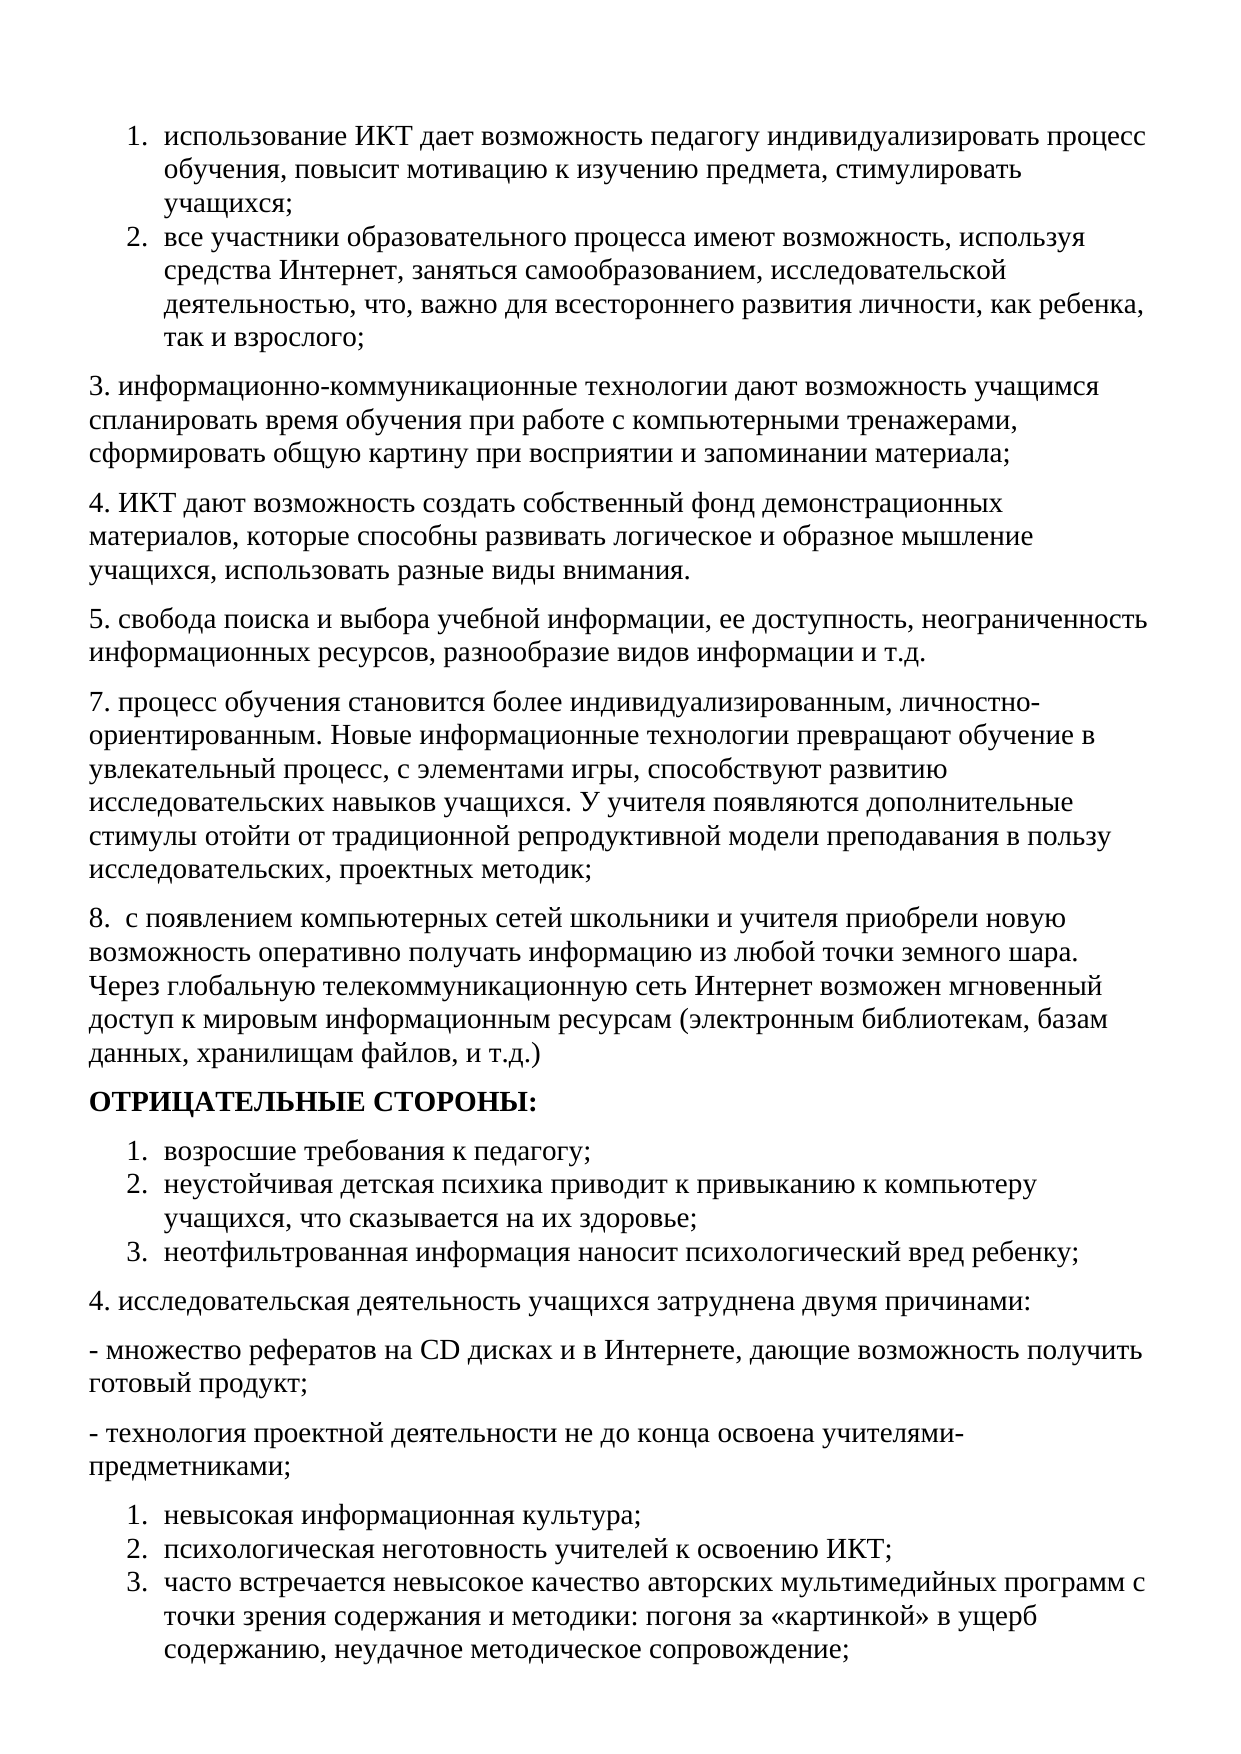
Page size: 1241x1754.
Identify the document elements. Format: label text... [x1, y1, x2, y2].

text ОТРИЦАТЕЛЬНЫЕ СТОРОНЫ: [89, 1084, 1152, 1117]
text 8. с появлением компьютерных сетей школьники и учителя приобрели новую возможность оперативно получать информацию из любой точки земного шара. Через глобальную телекоммуникационную сеть Интернет возможен мгновенный доступ к мировым информационным ресурсам (электронным библиотекам, базам данных, хранилищам файлов, и т.д.) [89, 901, 1152, 1068]
list психологическая неготовность учителей к освоению ИКТ; [126, 1531, 1152, 1564]
list возросшие требования к педагогу; [126, 1133, 1152, 1167]
list неотфильтрованная информация наносит психологический вред ребенку; [126, 1234, 1152, 1267]
text 5. свобода поиска и выбора учебной информации, ее доступность, неограниченность информационных ресурсов, разнообразие видов информации и т.д. [89, 601, 1152, 668]
text - множество рефератов на CD дисках и в Интернете, дающие возможность получить готовый продукт; [89, 1332, 1152, 1399]
list все участники образовательного процесса имеют возможность, используя средства Интернет, заняться самообразованием, исследовательской деятельностью, что, важно для всестороннего развития личности, как ребенка, так и взрослого; [126, 219, 1152, 353]
text 7. процесс обучения становится более индивидуализированным, личностно-ориентированным. Новые информационные технологии превращают обучение в увлекательный процесс, с элементами игры, способствуют развитию исследовательских навыков учащихся. У учителя появляются дополнительные стимулы отойти от традиционной репродуктивной модели преподавания в пользу исследовательских, проектных методик; [89, 684, 1152, 885]
list использование ИКТ дает возможность педагогу индивидуализировать процесс обучения, повысит мотивацию к изучению предмета, стимулировать учащихся; [126, 118, 1152, 219]
list невысокая информационная культура; [126, 1497, 1152, 1531]
text 3. информационно-коммуникационные технологии дают возможность учащимся спланировать время обучения при работе с компьютерными тренажерами, сформировать общую картину при восприятии и запоминании материала; [89, 368, 1152, 469]
list неустойчивая детская психика приводит к привыканию к компьютеру учащихся, что сказывается на их здоровье; [126, 1167, 1152, 1234]
text 4. исследовательская деятельность учащихся затруднена двумя причинами: [89, 1283, 1152, 1316]
text 4. ИКТ дают возможность создать собственный фонд демонстрационных материалов, которые способны развивать логическое и образное мышление учащихся, использовать разные виды внимания. [89, 485, 1152, 585]
list часто встречается невысокое качество авторских мультимедийных программ с точки зрения содержания и методики: погоня за «картинкой» в ущерб содержанию, неудачное методическое сопровождение; [126, 1564, 1152, 1665]
text - технология проектной деятельности не до конца освоена учителями-предметниками; [89, 1415, 1152, 1482]
